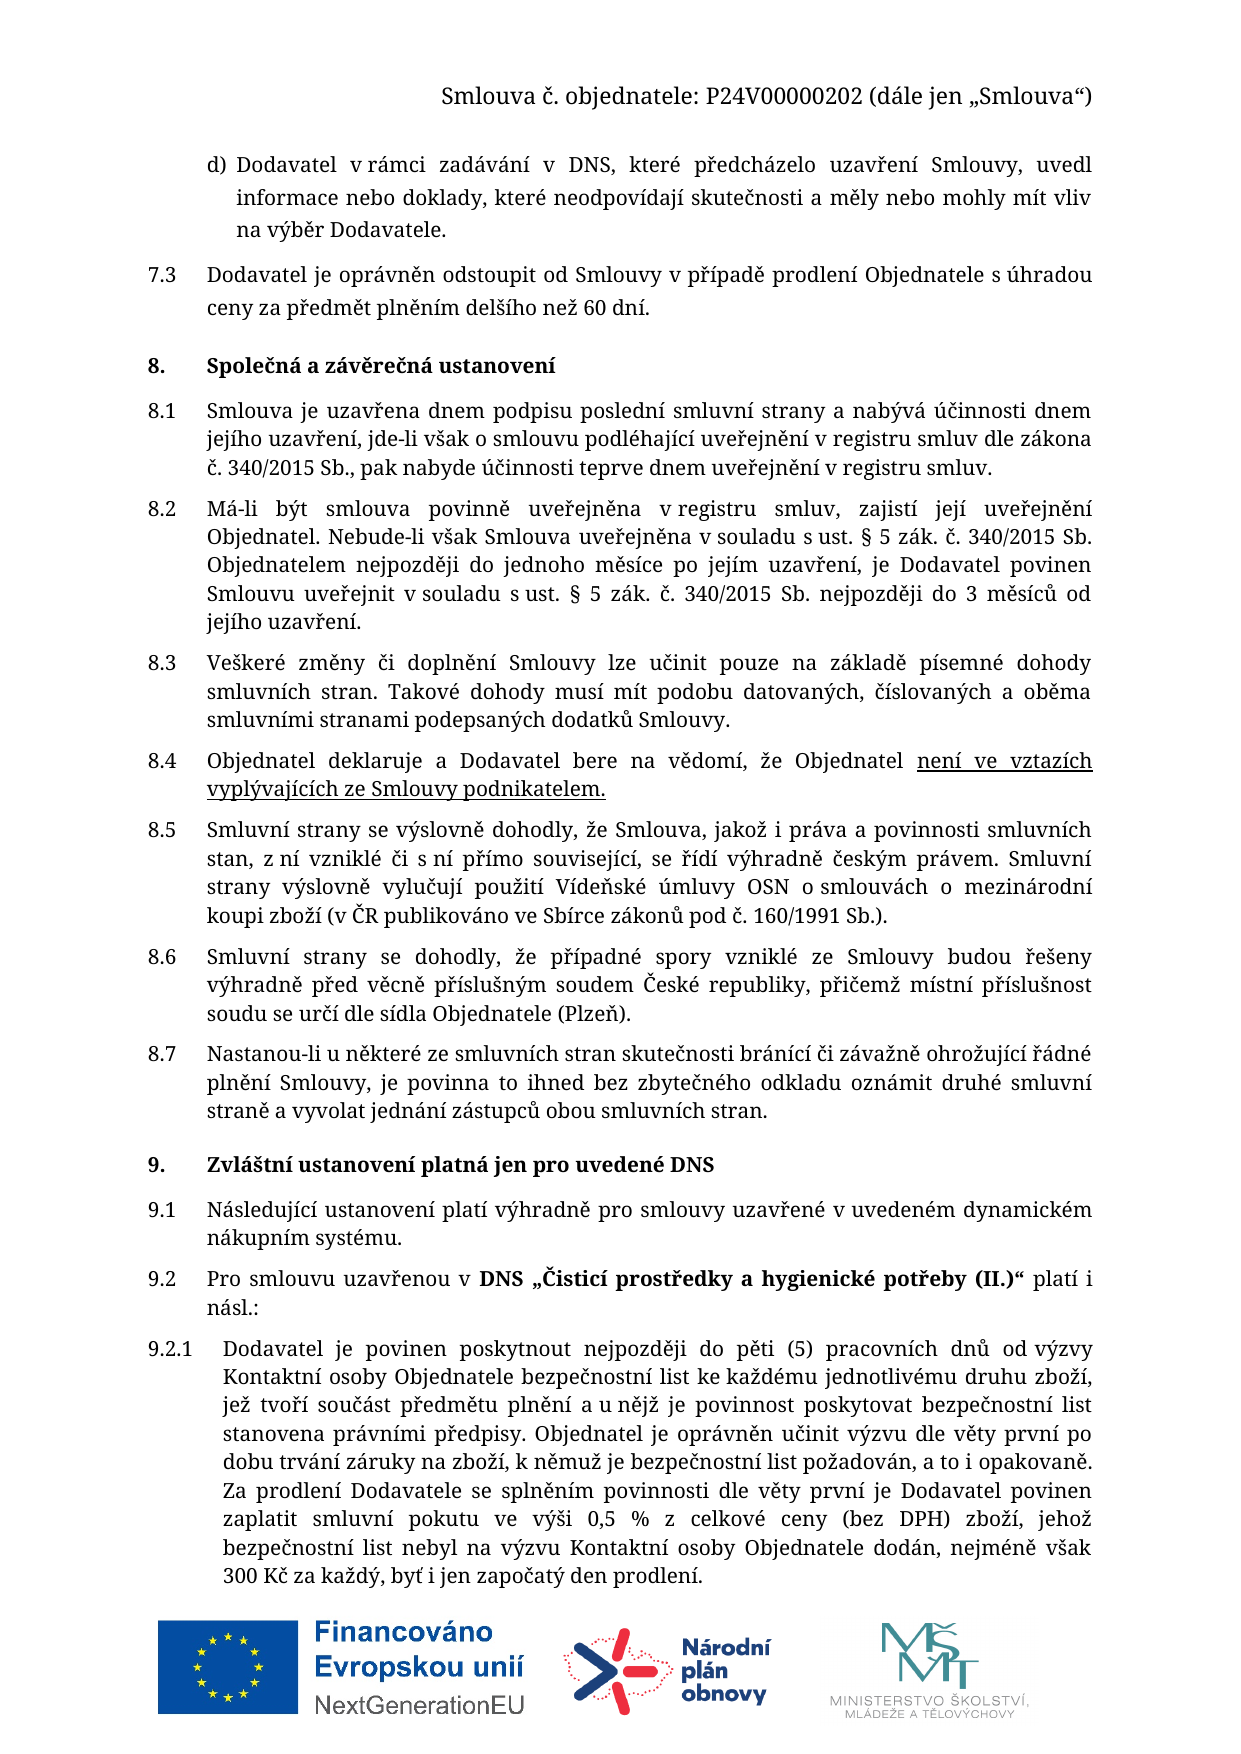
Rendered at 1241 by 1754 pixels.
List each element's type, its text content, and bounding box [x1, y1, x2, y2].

list Následující ustanovení platí výhradně pro smlouvy uzavřené v uvedeném dynamickém nákupním systému. [148, 1195, 1093, 1252]
list Má-li být smlouva povinně uveřejněna v registru smluv, zajistí její uveřejnění Objednatel. Nebude-li však Smlouva uveřejněna v souladu s ust. § 5 zák. č. 340/2015 Sb. Objednatelem nejpozději do jednoho měsíce po jejím uzavření, je Dodavatel povinen Smlouvu uveřejnit v souladu s ust. § 5 zák. č. 340/2015 Sb. nejpozději do 3 měsíců od jejího uzavření. [148, 494, 1093, 636]
list Dodavatel je povinen poskytnout nejpozději do pěti (5) pracovních dnů od výzvy Kontaktní osoby Objednatele bezpečnostní list ke každému jednotlivému druhu zboží, jež tvoří součást předmětu plnění a u nějž je povinnost poskytovat bezpečnostní list stanovena právními předpisy. Objednatel je oprávněn učinit výzvu dle věty první po dobu trvání záruky na zboží, k němuž je bezpečnostní list požadován, a to i opakovaně. Za prodlení Dodavatele se splněním povinnosti dle věty první je Dodavatel povinen zaplatit smluvní pokutu ve výši 0,5 % z celkové ceny (bez DPH) zboží, jehož bezpečnostní list nebyl na výzvu Kontaktní osoby Objednatele dodán, nejméně však 300 Kč za každý, byť i jen započatý den prodlení. [148, 1334, 1093, 1590]
picture [820, 1616, 1039, 1726]
list Zvláštní ustanovení platná jen pro uvedené DNS [148, 1150, 1093, 1178]
list Dodavatel v rámci zadávání v DNS, které předcházelo uzavření Smlouvy, uvedl informace nebo doklady, které neodpovídají skutečnosti a měly nebo mohly mít vliv na výběr Dodavatele. [207, 150, 1093, 244]
list Smluvní strany se výslovně dohodly, že Smlouva, jakož i práva a povinnosti smluvních stan, z ní vzniklé či s ní přímo související, se řídí výhradně českým právem. Smluvní strany výslovně vylučují použití Vídeňské úmluvy OSN o smlouvách o mezinárodní koupi zboží (v ČR publikováno ve Sbírce zákonů pod č. 160/1991 Sb.). [148, 816, 1093, 929]
list Veškeré změny či doplnění Smlouvy lze učinit pouze na základě písemné dohody smluvních stran. Takové dohody musí mít podobu datovaných, číslovaných a oběma smluvními stranami podepsaných dodatků Smlouvy. [148, 648, 1093, 734]
list Společná a závěrečná ustanovení [148, 351, 1093, 379]
list Smluvní strany se dohodly, že případné spory vzniklé ze Smlouvy budou řešeny výhradně před věcně příslušným soudem České republiky, přičemž místní příslušnost soudu se určí dle sídla Objednatele (Plzeň). [148, 942, 1093, 1027]
list Nastanou-li u některé ze smluvních stran skutečnosti bránící či závažně ohrožující řádné plnění Smlouvy, je povinna to ihned bez zbytečného odkladu oznámit druhé smluvní straně a vyvolat jednání zástupců obou smluvních stran. [148, 1039, 1093, 1125]
list Objednatel deklaruje a Dodavatel bere na vědomí, že Objednatel není ve vztazích vyplývajících ze Smlouvy podnikatelem. [148, 746, 1093, 803]
picture [147, 1605, 789, 1726]
list Smlouva je uzavřena dnem podpisu poslední smluvní strany a nabývá účinnosti dnem jejího uzavření, jde-li však o smlouvu podléhající uveřejnění v registru smluv dle zákona č. 340/2015 Sb., pak nabyde účinnosti teprve dnem uveřejnění v registru smluv. [148, 396, 1093, 481]
list Dodavatel je oprávněn odstoupit od Smlouvy v případě prodlení Objednatele s úhradou ceny za předmět plněním delšího než 60 dní. [148, 261, 1093, 322]
list Pro smlouvu uzavřenou v DNS „Čisticí prostředky a hygienické potřeby (II.)“ platí i násl.: [148, 1264, 1093, 1321]
